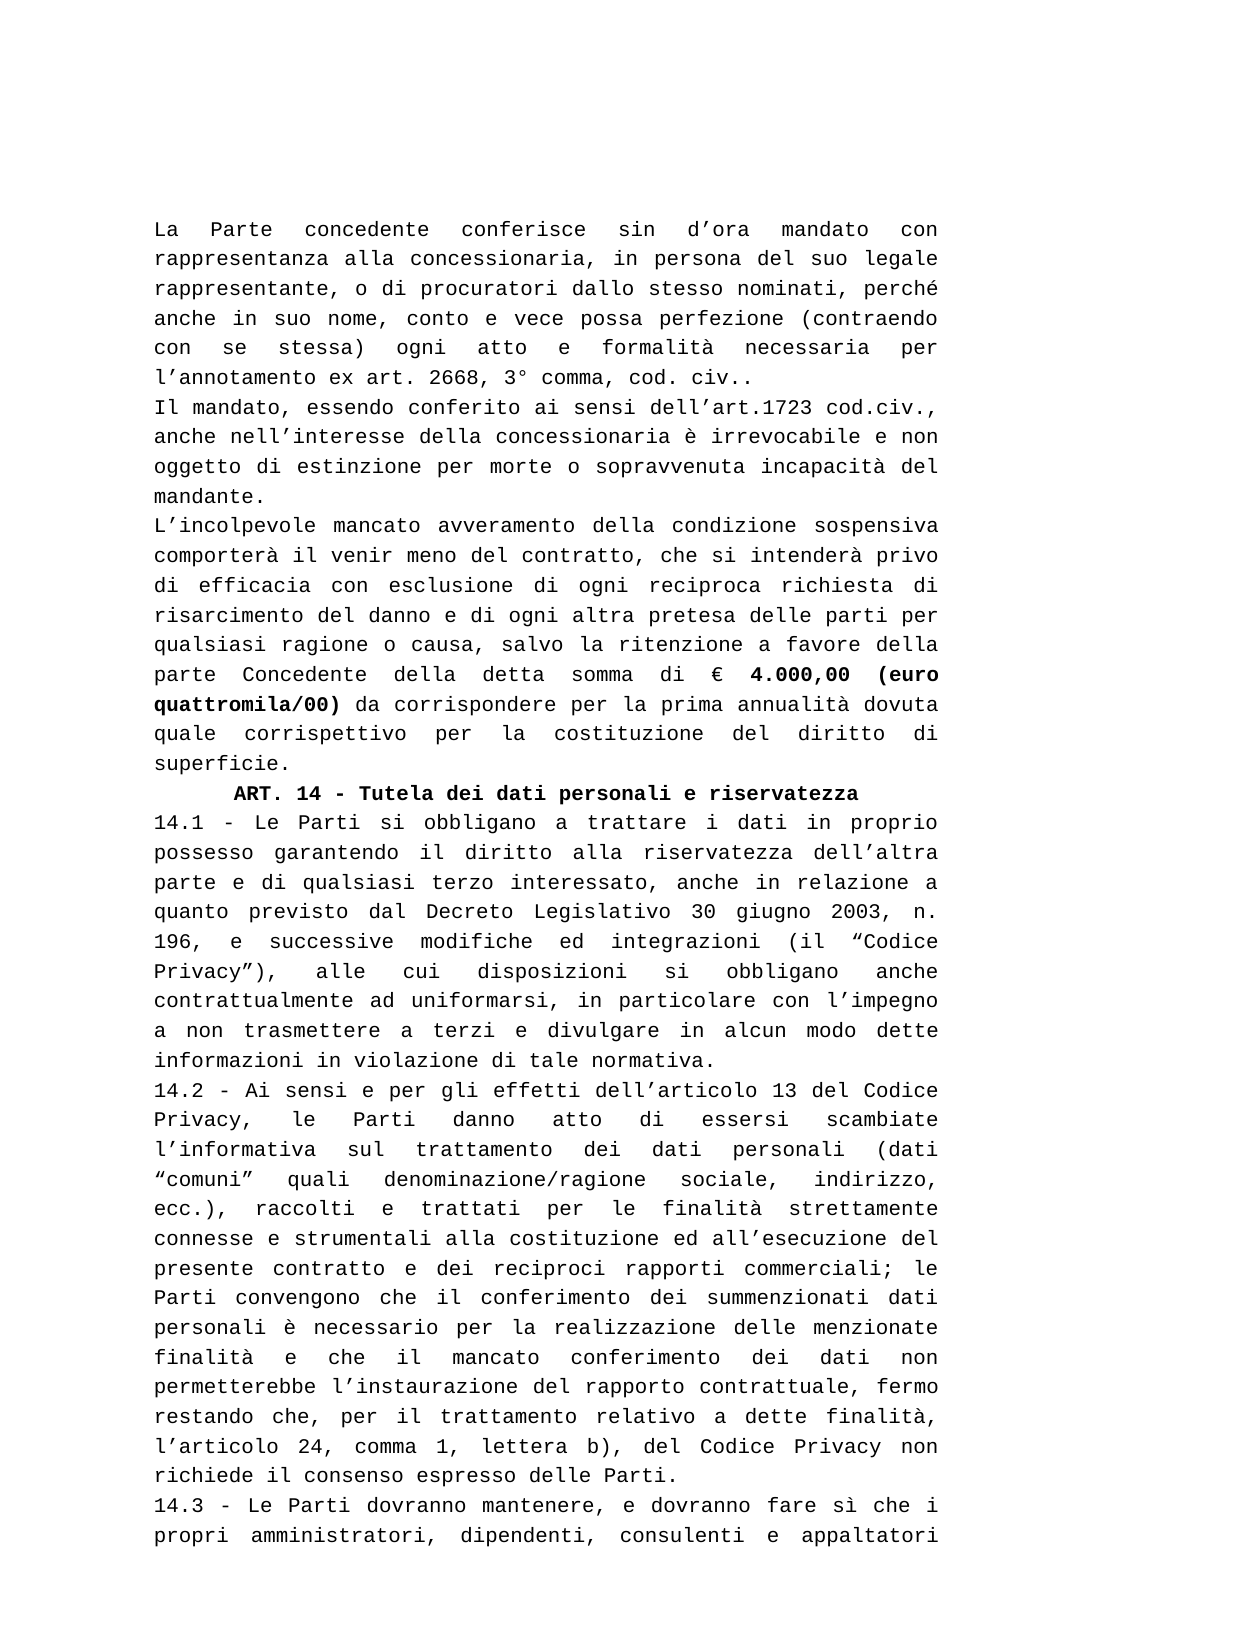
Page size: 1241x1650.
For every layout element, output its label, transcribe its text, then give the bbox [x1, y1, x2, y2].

text La Parte concedente conferisce sin d’ora mandato con rappresentanza alla concessionaria, in persona del suo legale rappresentante, o di procuratori dallo stesso nominati, perché anche in suo nome, conto e vece possa perfezione (contraendo con se stessa) ogni atto e formalità necessaria per l’annotamento ex art. 2668, 3° comma, cod. civ.. [153, 213, 939, 391]
text 14.2 - Ai sensi e per gli effetti dell’articolo 13 del Codice Privacy, le Parti danno atto di essersi scambiate l’informativa sul trattamento dei dati personali (dati “comuni” quali denominazione/ragione sociale, indirizzo, ecc.), raccolti e trattati per le finalità strettamente connesse e strumentali alla costituzione ed all’esecuzione del presente contratto e dei reciproci rapporti commerciali; le Parti convengono che il conferimento dei summenzionati dati personali è necessario per la realizzazione delle menzionate finalità e che il mancato conferimento dei dati non permetterebbe l’instaurazione del rapporto contrattuale, fermo restando che, per il trattamento relativo a dette finalità, l’articolo 24, comma 1, lettera b), del Codice Privacy non richiede il consenso espresso delle Parti. [153, 1073, 939, 1489]
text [153, 1489, 939, 1548]
text ART. 14 - Tutela dei dati personali e riservatezza [153, 777, 939, 806]
text Il mandato, essendo conferito ai sensi dell’art.1723 cod.civ., anche nell’interesse della concessionaria è irrevocabile e non oggetto di estinzione per morte o sopravvenuta incapacità del mandante. [153, 391, 939, 509]
text L’incolpevole mancato avveramento della condizione sospensiva comporterà il venir meno del contratto, che si intenderà privo di efficacia con esclusione di ogni reciproca richiesta di risarcimento del danno e di ogni altra pretesa delle parti per qualsiasi ragione o causa, salvo la ritenzione a favore della parte Concedente della detta somma di € 4.000,00 (euro quattromila/00) da corrispondere per la prima annualità dovuta quale corrispettivo per la costituzione del diritto di superficie. [153, 509, 939, 777]
text 14.1 - Le Parti si obbligano a trattare i dati in proprio possesso garantendo il diritto alla riservatezza dell’altra parte e di qualsiasi terzo interessato, anche in relazione a quanto previsto dal Decreto Legislativo 30 giugno 2003, n. 196, e successive modifiche ed integrazioni (il “Codice Privacy”), alle cui disposizioni si obbligano anche contrattualmente ad uniformarsi, in particolare con l’impegno a non trasmettere a terzi e divulgare in alcun modo dette informazioni in violazione di tale normativa. [153, 806, 939, 1073]
